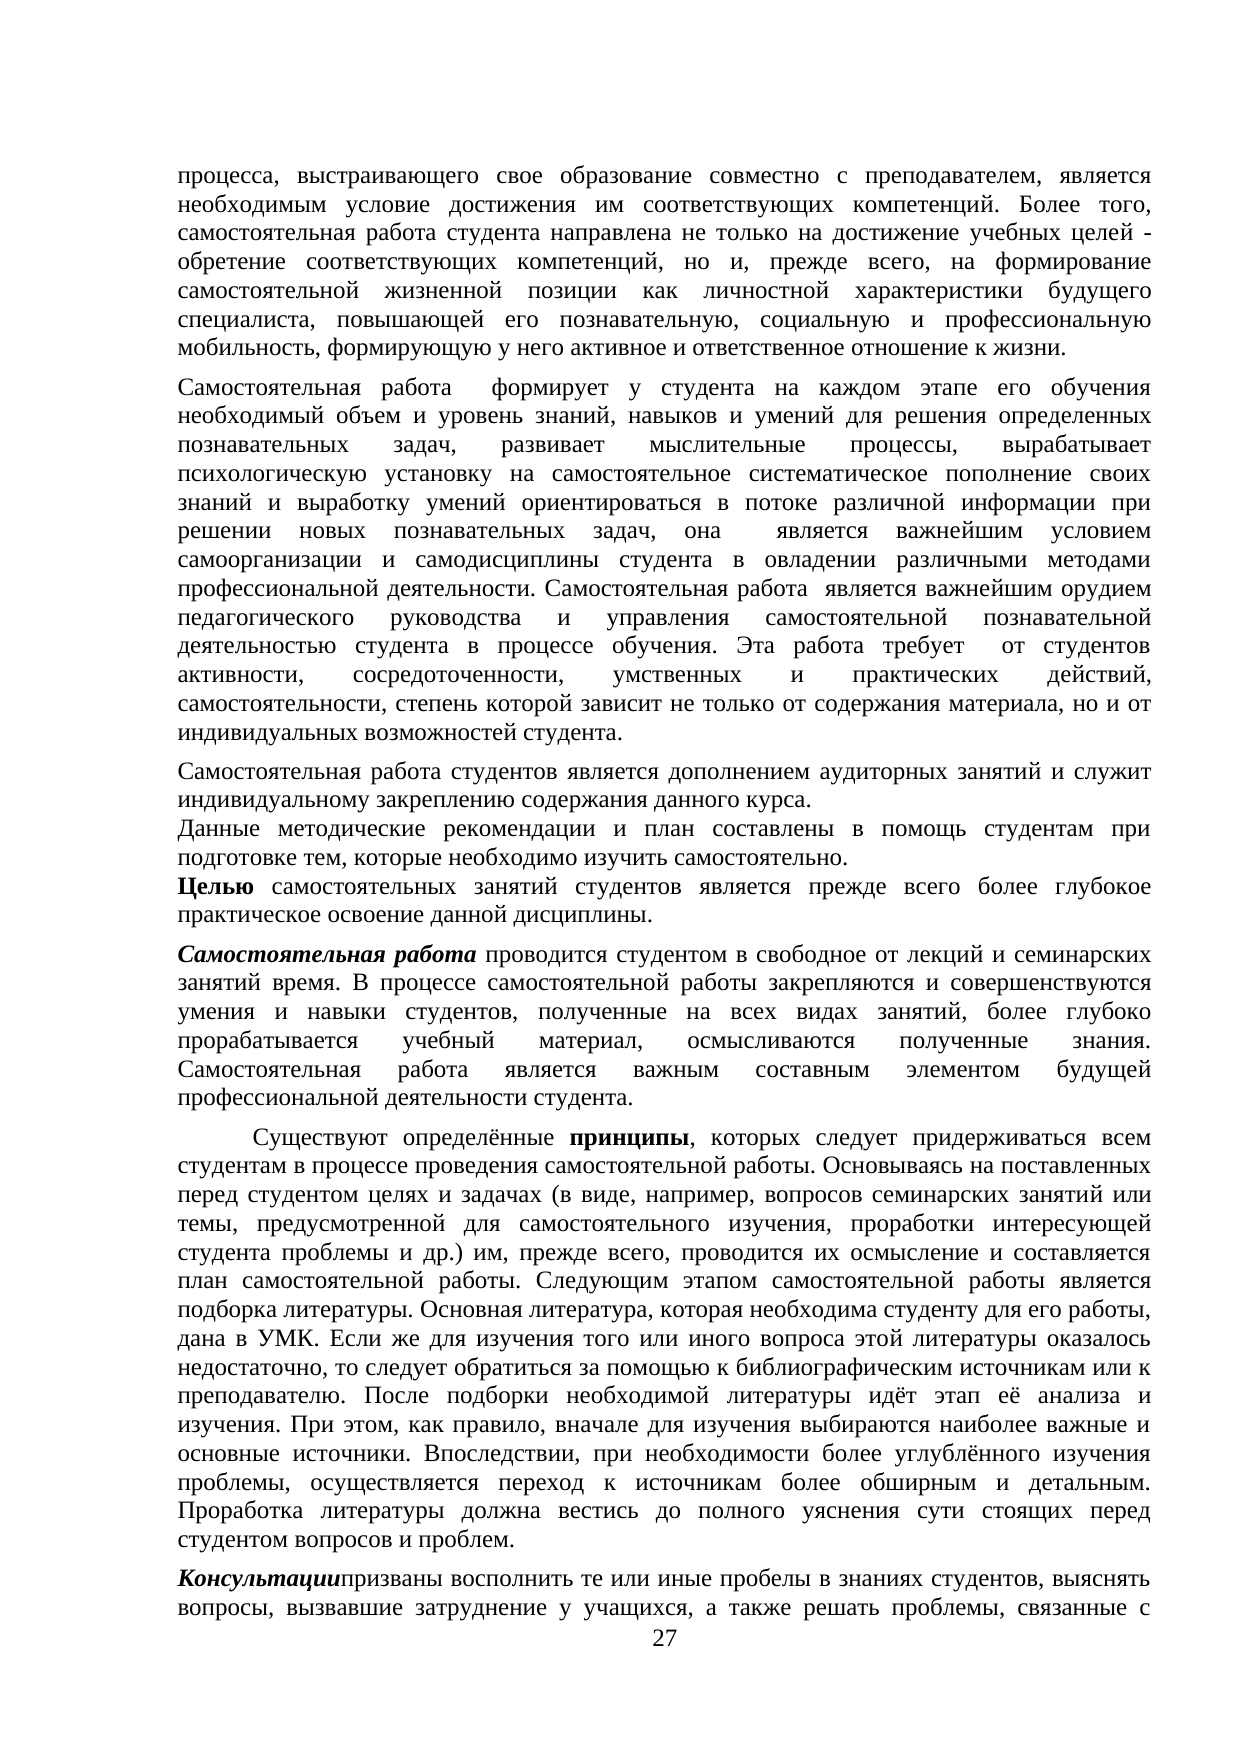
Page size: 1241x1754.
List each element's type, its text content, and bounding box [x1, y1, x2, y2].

text Существуют определённые принципы, которых следует придерживаться всем студентам в процессе проведения самостоятельной работы. Основываясь на поставленных перед студентом целях и задачах (в виде, например, вопросов семинарских занятий или темы, предусмотренной для самостоятельного изучения, проработки интересующей студента проблемы и др.) им, прежде всего, проводится их осмысление и составляется план самостоятельной работы. Следующим этапом самостоятельной работы является подборка литературы. Основная литература, которая необходима студенту для его работы, дана в УМК. Если же для изучения того или иного вопроса этой литературы оказалось недостаточно, то следует обратиться за помощью к библиографическим источникам или к преподавателю. После подборки необходимой литературы идёт этап её анализа и изучения. При этом, как правило, вначале для изучения выбираются наиболее важные и основные источники. Впоследствии, при необходимости более углублённого изучения проблемы, осуществляется переход к источникам более обширным и детальным. Проработка литературы должна вестись до полного уяснения сути стоящих перед студентом вопросов и проблем. [177, 1122, 1152, 1553]
text Данные методические рекомендации и план составлены в помощь студентам при подготовке тем, которые необходимо изучить самостоятельно. [177, 813, 1152, 871]
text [177, 1563, 1152, 1621]
text Самостоятельная работа проводится студентом в свободное от лекций и семинарских занятий время. В процессе самостоятельной работы закрепляются и совершенствуются умения и навыки студентов, полученные на всех видах занятий, более глубоко прорабатывается учебный материал, осмысливаются полученные знания. Самостоятельная работа является важным составным элементом будущей профессиональной деятельности студента. [177, 939, 1152, 1111]
text Целью самостоятельных занятий студентов является прежде всего более глубокое практическое освоение данной дисциплины. [177, 871, 1152, 928]
text Самостоятельная работа студентов является дополнением аудиторных занятий и служит индивидуальному закреплению содержания данного курса. [177, 756, 1152, 813]
text Самостоятельная работа формирует у студента на каждом этапе его обучения необходимый объем и уровень знаний, навыков и умений для решения определенных познавательных задач, развивает мыслительные процессы, вырабатывает психологическую установку на самостоятельное систематическое пополнение своих знаний и выработку умений ориентироваться в потоке различной информации при решении новых познавательных задач, она является важнейшим условием самоорганизации и самодисциплины студента в овладении различными методами профессиональной деятельности. Самостоятельная работа является важнейшим орудием педагогического руководства и управления самостоятельной познавательной деятельностью студента в процессе обучения. Эта работа требует от студентов активности, сосредоточенности, умственных и практических действий, самостоятельности, степень которой зависит не только от содержания материала, но и от индивидуальных возможностей студента. [177, 372, 1152, 745]
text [177, 160, 1152, 361]
